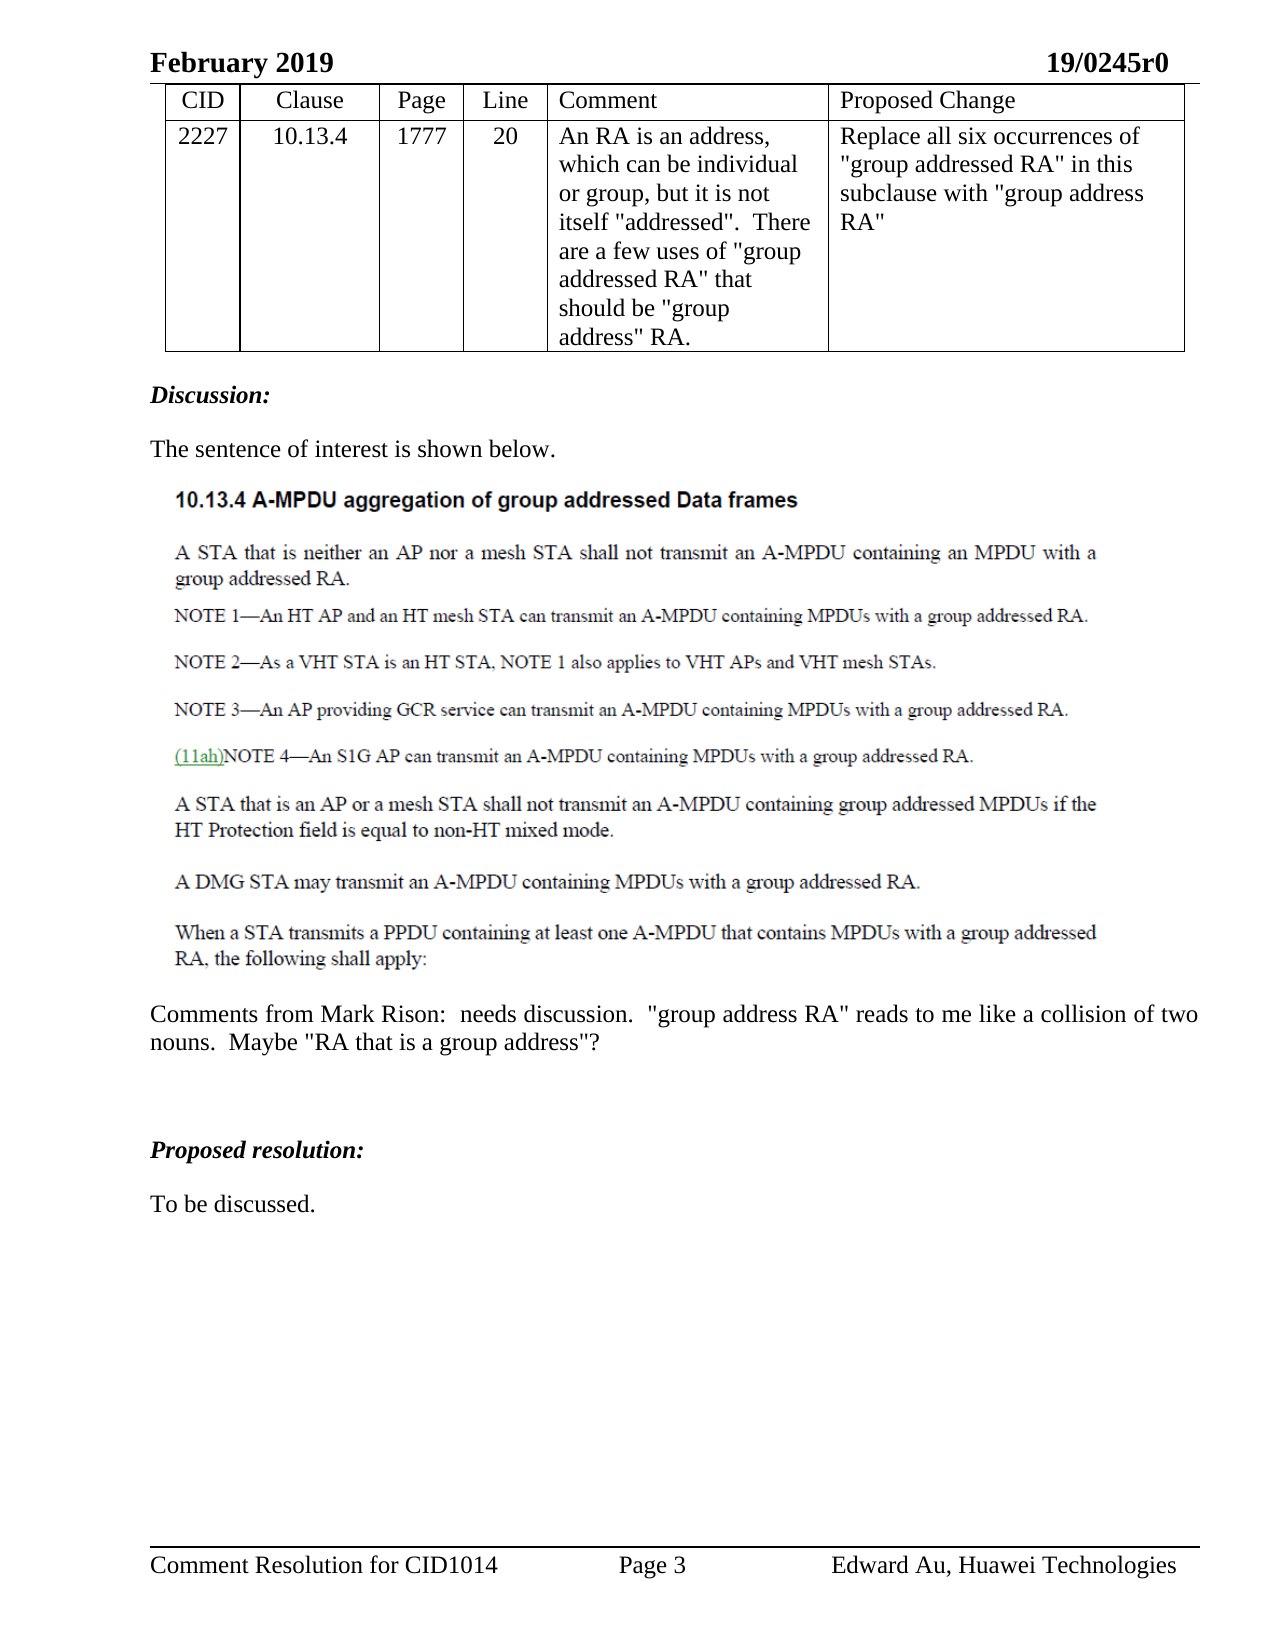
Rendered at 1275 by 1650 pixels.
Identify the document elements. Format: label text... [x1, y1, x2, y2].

table_header Proposed Change [829, 85, 1184, 120]
table_header Page [380, 85, 463, 120]
table_cell 2227 [166, 121, 239, 351]
text To be discussed. [150, 1189, 1200, 1217]
table_cell 20 [464, 121, 547, 351]
text Discussion: [150, 381, 1200, 409]
table_cell 1777 [380, 121, 463, 351]
table_header Line [464, 85, 547, 120]
table_cell An RA is an address, which can be individual or group, but it is not itself "addressed". There are a few uses of "group addressed RA" that should be "group address" RA. [548, 121, 828, 351]
table_header CID [166, 85, 239, 120]
table_cell 10.13.4 [241, 121, 379, 351]
text Proposed resolution: [150, 1135, 1200, 1164]
table_cell Replace all six occurrences of "group addressed RA" in this subclause with "group address RA" [829, 121, 1184, 351]
table_header Comment [548, 85, 828, 120]
table_header Clause [241, 85, 379, 120]
text Comments from Mark Rison: needs discussion. "group address RA" reads to me like a collision of two nouns. Maybe "RA that is a group address"? [150, 999, 1200, 1056]
text The sentence of interest is shown below. [150, 434, 1200, 463]
